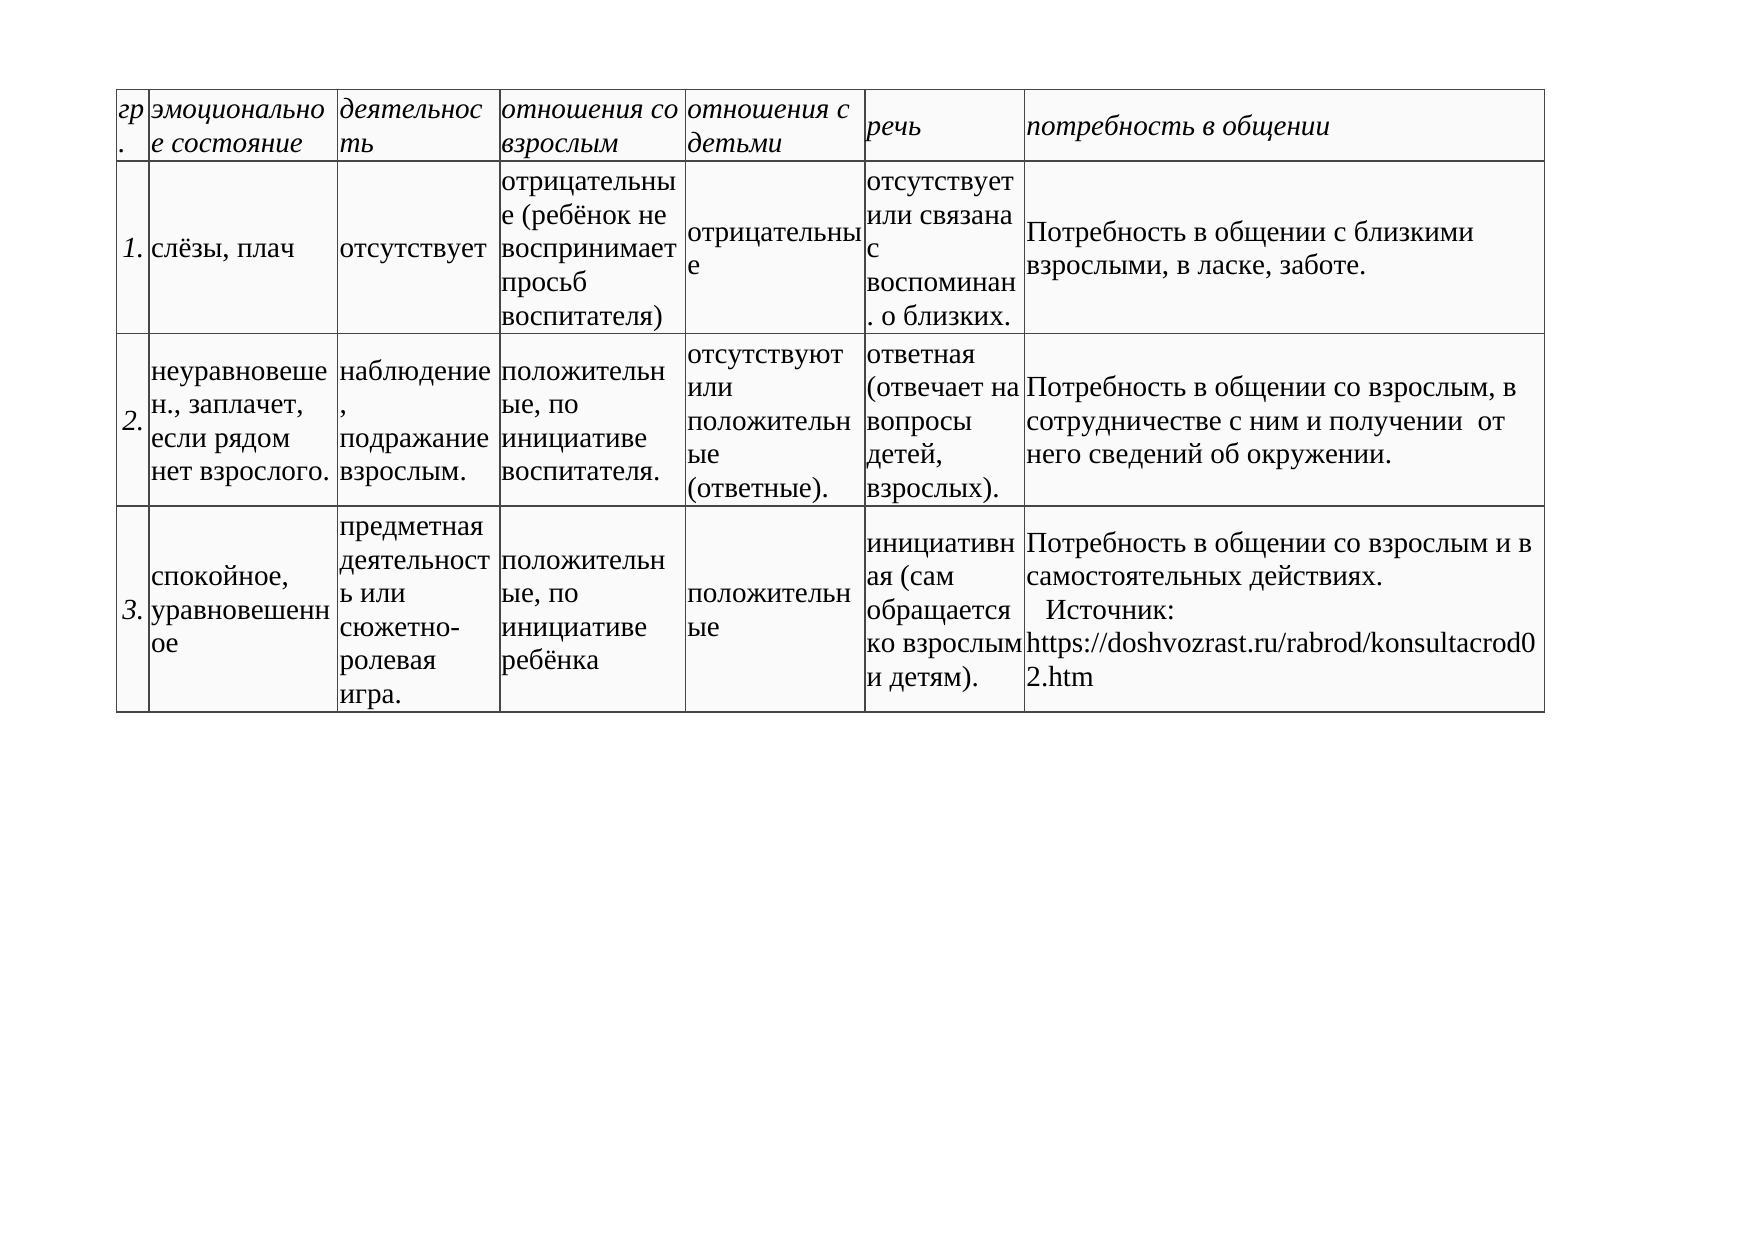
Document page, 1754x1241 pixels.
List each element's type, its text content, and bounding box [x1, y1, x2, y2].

table_cell положительные, по инициативе воспитателя. [501, 334, 685, 505]
table_cell спокойное, уравновешенное [150, 507, 337, 711]
table_cell положительные, по инициативе ребёнка [501, 507, 685, 711]
table_cell 3. [117, 507, 148, 711]
table_cell неуравновешен., заплачет, если рядом нет взрослого. [150, 334, 337, 505]
table_header эмоциональное состояние [150, 90, 337, 160]
table_cell Потребность в общении со взрослым и в самостоятельных действиях. Источник: https://doshvozrast.ru/rabrod/konsultacrod02.htm [1025, 507, 1544, 711]
table_cell положительные [686, 507, 864, 711]
table_header потребность в общении [1025, 90, 1544, 160]
table_cell отсутствует или связана с воспоминан. о близких. [866, 162, 1024, 333]
table_cell Потребность в общении со взрослым, в сотрудничестве с ним и получении от него сведений об окружении. [1025, 334, 1544, 505]
table_header гр. [117, 90, 148, 160]
table_cell отсутствует [338, 162, 499, 333]
table_cell Потребность в общении с близкими взрослыми, в ласке, заботе. [1025, 162, 1544, 333]
table_cell наблюдение, подражание взрослым. [338, 334, 499, 505]
table_cell ответная (отвечает на вопросы детей, взрослых). [866, 334, 1024, 505]
table_cell предметная деятельность или сюжетно-ролевая игра. [338, 507, 499, 711]
table_cell 1. [117, 162, 148, 333]
table_cell отрицательные (ребёнок не воспринимает просьб воспитателя) [501, 162, 685, 333]
table_cell 2. [117, 334, 148, 505]
table_cell слёзы, плач [150, 162, 337, 333]
table_cell инициативная (сам обращается ко взрослым и детям). [866, 507, 1024, 711]
table_header деятельность [338, 90, 499, 160]
table_header отношения со взрослым [501, 90, 685, 160]
table_header отношения с детьми [686, 90, 864, 160]
table_cell отсутствуют или положительные (ответные). [686, 334, 864, 505]
table_header речь [866, 90, 1024, 160]
table_cell отрицательные [686, 162, 864, 333]
